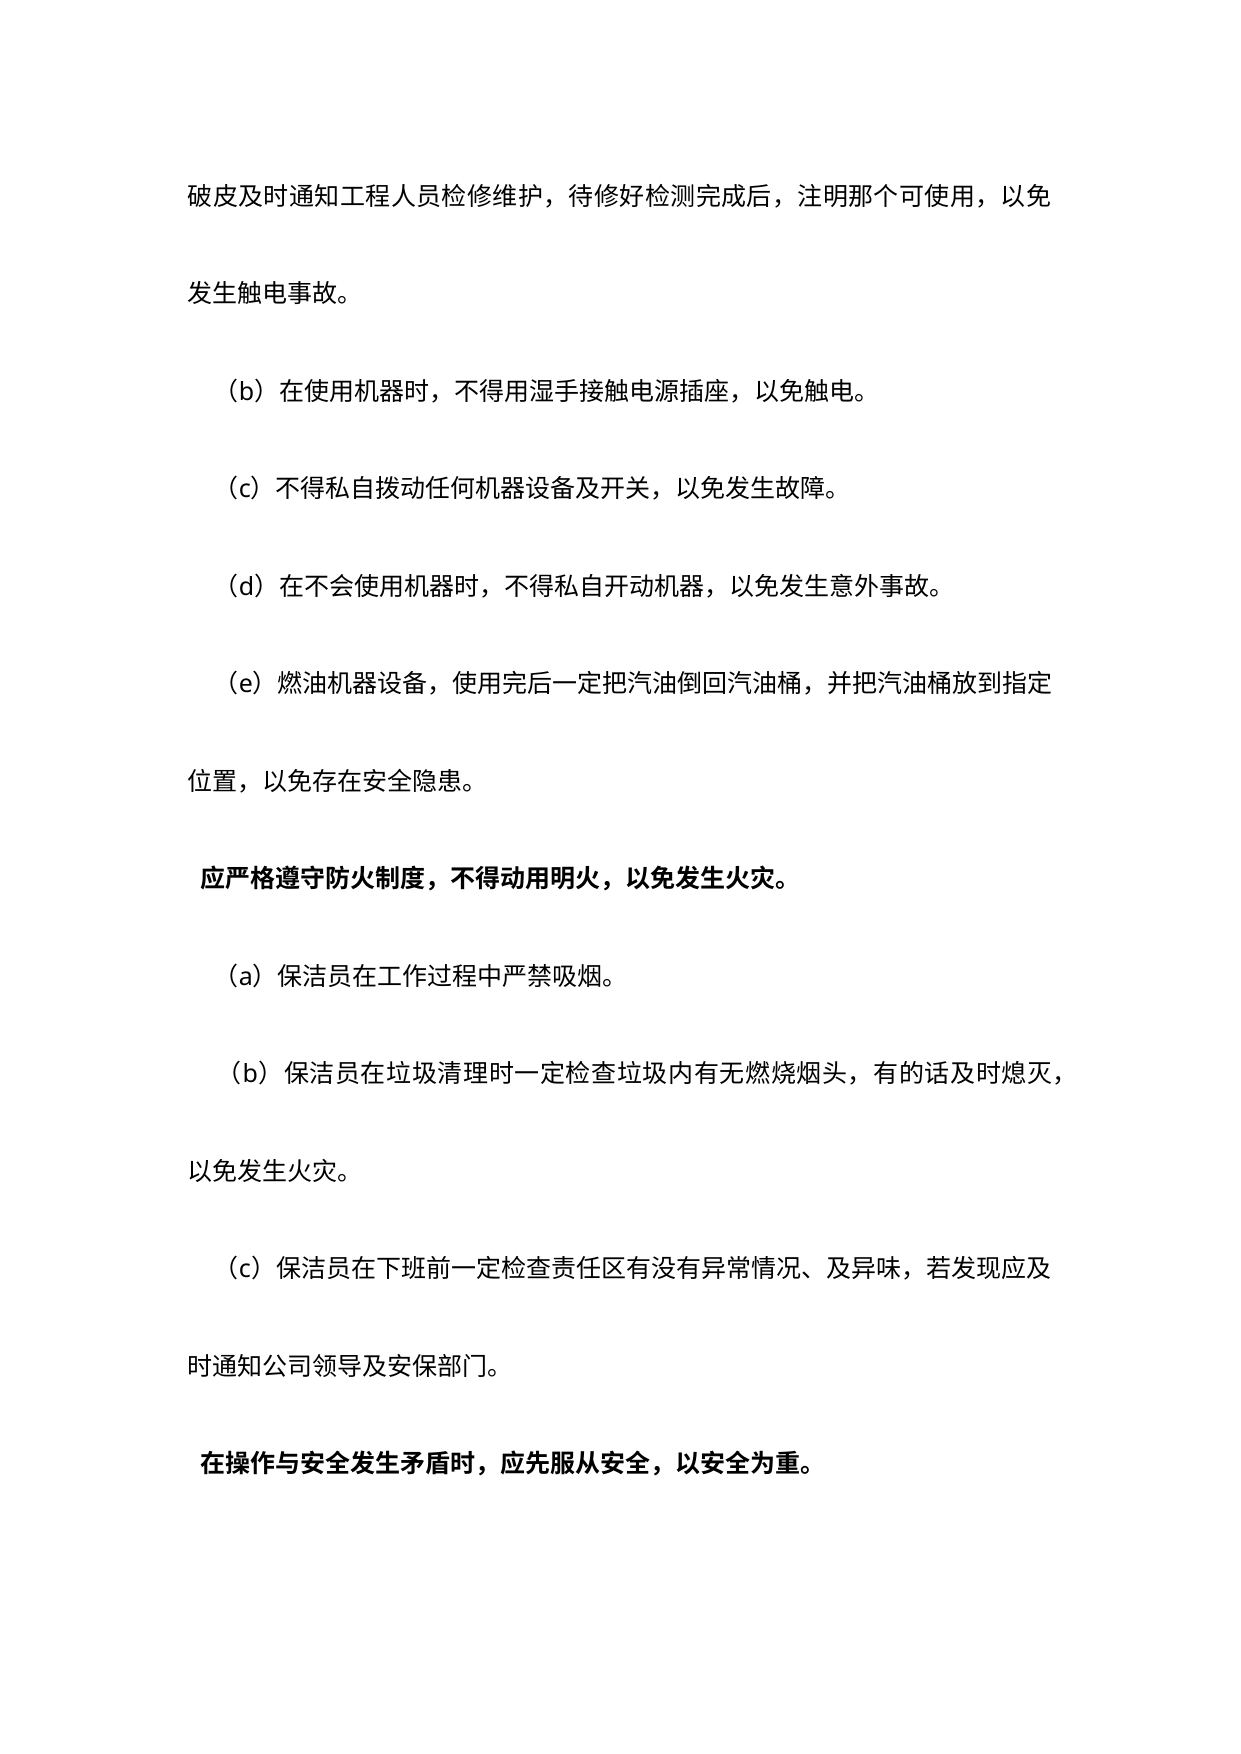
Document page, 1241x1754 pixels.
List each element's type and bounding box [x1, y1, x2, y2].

text [187, 162, 1053, 1494]
